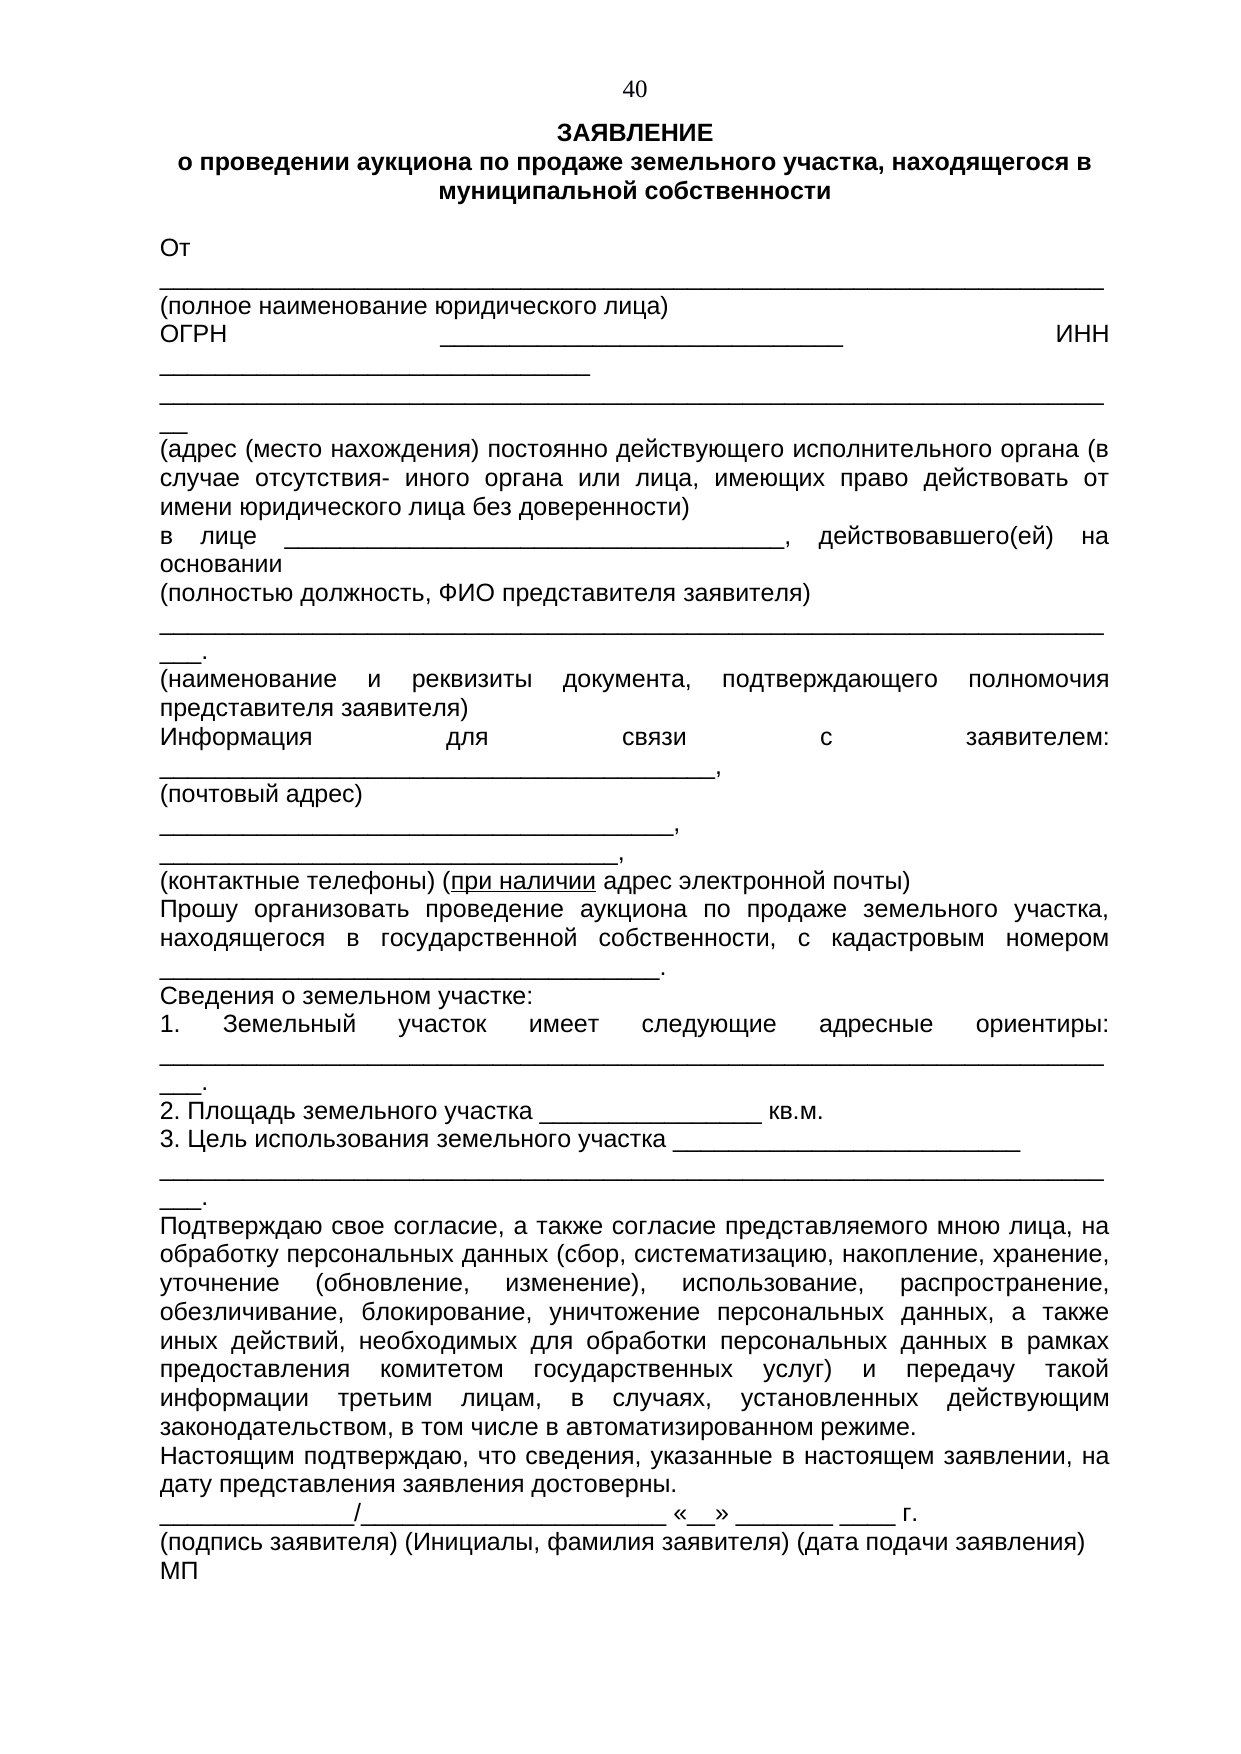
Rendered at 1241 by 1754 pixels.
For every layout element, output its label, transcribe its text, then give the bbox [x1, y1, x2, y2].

text 2. Площадь земельного участка ________________ кв.м. [159, 1096, 1110, 1124]
text Информация для связи с заявителем: ________________________________________, [159, 722, 1110, 779]
text (полное наименование юридического лица) [159, 291, 1110, 319]
text в лице ____________________________________, действовавшего(ей) на основании [159, 521, 1110, 578]
text (наименование и реквизиты документа, подтверждающего полномочия представителя заявителя) [159, 664, 1110, 722]
text (адрес (место нахождения) постоянно действующего исполнительного органа (в случае отсутствия- иного органа или лица, имеющих право действовать от имени юридического лица без доверенности) [159, 434, 1110, 521]
text о проведении аукциона по продаже земельного участка, находящегося в муниципальной собственности [159, 147, 1110, 204]
text Подтверждаю свое согласие, а также согласие представляемого мною лица, на обработку персональных данных (сбор, систематизацию, накопление, хранение, уточнение (обновление, изменение), использование, распространение, обезличивание, блокирование, уничтожение персональных данных, а также иных действий, необходимых для обработки персональных данных в рамках предоставления комитетом государственных услуг) и передачу такой информации третьим лицам, в случаях, установленных действующим законодательством, в том числе в автоматизированном режиме. [159, 1211, 1110, 1441]
text ЗАЯВЛЕНИЕ [159, 118, 1110, 147]
text Сведения о земельном участке: [159, 981, 1110, 1009]
text _______________________________________________________________________. [159, 607, 1110, 664]
text От ____________________________________________________________________ [159, 233, 1110, 291]
text ______________________________________________________________________ [159, 377, 1110, 434]
text ОГРН _____________________________ ИНН _______________________________ [159, 319, 1110, 377]
text (подпись заявителя) (Инициалы, фамилия заявителя) (дата подачи заявления) [159, 1527, 1110, 1556]
text _______________________________________________________________________. [159, 1153, 1110, 1211]
text 3. Цель использования земельного участка _________________________ [159, 1124, 1110, 1153]
text Прошу организовать проведение аукциона по продаже земельного участка, находящегося в государственной собственности, с кадастровым номером ____________________________________. [159, 894, 1110, 981]
text 1. Земельный участок имеет следующие адресные ориентиры: _______________________________________________________________________. [159, 1009, 1110, 1096]
text (полностью должность, ФИО представителя заявителя) [159, 578, 1110, 607]
text Настоящим подтверждаю, что сведения, указанные в настоящем заявлении, на дату представления заявления достоверны. [159, 1441, 1110, 1498]
text ______________/______________________ «__» _______ ____ г. [159, 1498, 1110, 1527]
text (почтовый адрес) [159, 779, 1110, 808]
text (контактные телефоны) (при наличии адрес электронной почты) [159, 866, 1110, 894]
text МП [159, 1556, 1110, 1584]
text _____________________________________, _________________________________, [159, 808, 1110, 866]
